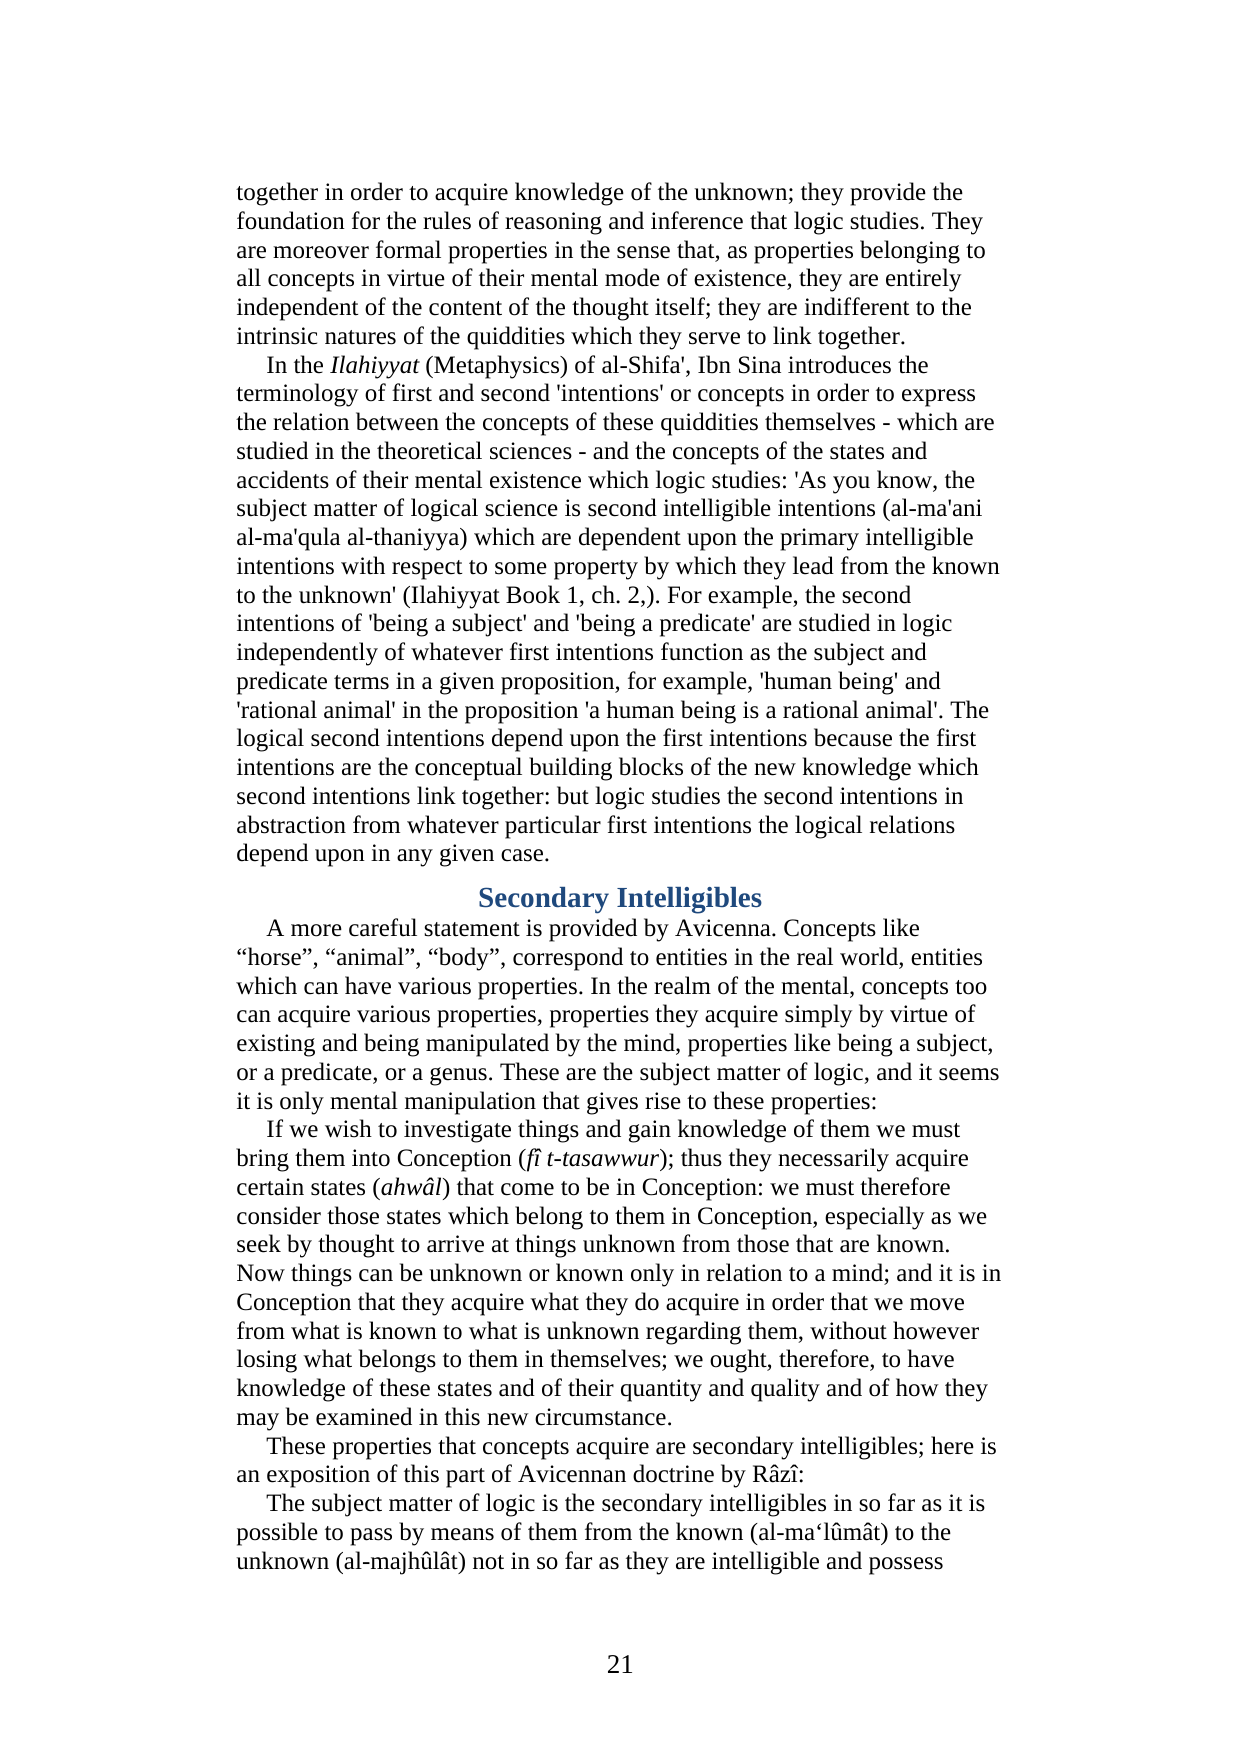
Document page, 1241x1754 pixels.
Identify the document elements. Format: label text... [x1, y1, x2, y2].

text These properties that concepts acquire are secondary intelligibles; here is an exposition of this part of Avicennan doctrine by Râzî: [236, 1431, 1004, 1488]
text The subject matter of logic is the secondary intelligibles in so far as it is possible to pass by means of them from the known (al-ma‘lûmât) to the unknown (al-majhûlât) not in so far as they are intelligible and possess [236, 1488, 1004, 1574]
subtitle Secondary Intelligibles [236, 880, 1004, 913]
text together in order to acquire knowledge of the unknown; they provide the foundation for the rules of reasoning and inference that logic studies. They are moreover formal properties in the sense that, as properties belonging to all concepts in virtue of their mental mode of existence, they are entirely independent of the content of the thought itself; they are indifferent to the intrinsic natures of the quiddities which they serve to link together. [236, 177, 1004, 350]
text A more careful statement is provided by Avicenna. Concepts like “horse”, “animal”, “body”, correspond to entities in the real world, entities which can have various properties. In the realm of the mental, concepts too can acquire various properties, properties they acquire simply by virtue of existing and being manipulated by the mind, properties like being a subject, or a predicate, or a genus. These are the subject matter of logic, and it seems it is only mental manipulation that gives rise to these properties: [236, 913, 1004, 1114]
text If we wish to investigate things and gain knowledge of them we must bring them into Conception (fî t-tasawwur); thus they necessarily acquire certain states (ahwâl) that come to be in Conception: we must therefore consider those states which belong to them in Conception, especially as we seek by thought to arrive at things unknown from those that are known. Now things can be unknown or known only in relation to a mind; and it is in Conception that they acquire what they do acquire in order that we move from what is known to what is unknown regarding them, without however losing what belongs to them in themselves; we ought, therefore, to have knowledge of these states and of their quantity and quality and of how they may be examined in this new circumstance. [236, 1114, 1004, 1431]
text In the Ilahiyyat (Metaphysics) of al-Shifa', Ibn Sina introduces the terminology of first and second 'intentions' or concepts in order to express the relation between the concepts of these quiddities themselves - which are studied in the theoretical sciences - and the concepts of the states and accidents of their mental existence which logic studies: 'As you know, the subject matter of logical science is second intelligible intentions (al-ma'ani al-ma'qula al-thaniyya) which are dependent upon the primary intelligible intentions with respect to some property by which they lead from the known to the unknown' (Ilahiyyat Book 1, ch. 2,). For example, the second intentions of 'being a subject' and 'being a predicate' are studied in logic independently of whatever first intentions function as the subject and predicate terms in a given proposition, for example, 'human being' and 'rational animal' in the proposition 'a human being is a rational animal'. The logical second intentions depend upon the first intentions because the first intentions are the conceptual building blocks of the new knowledge which second intentions link together: but logic studies the second intentions in abstraction from whatever particular first intentions the logical relations depend upon in any given case. [236, 350, 1004, 867]
